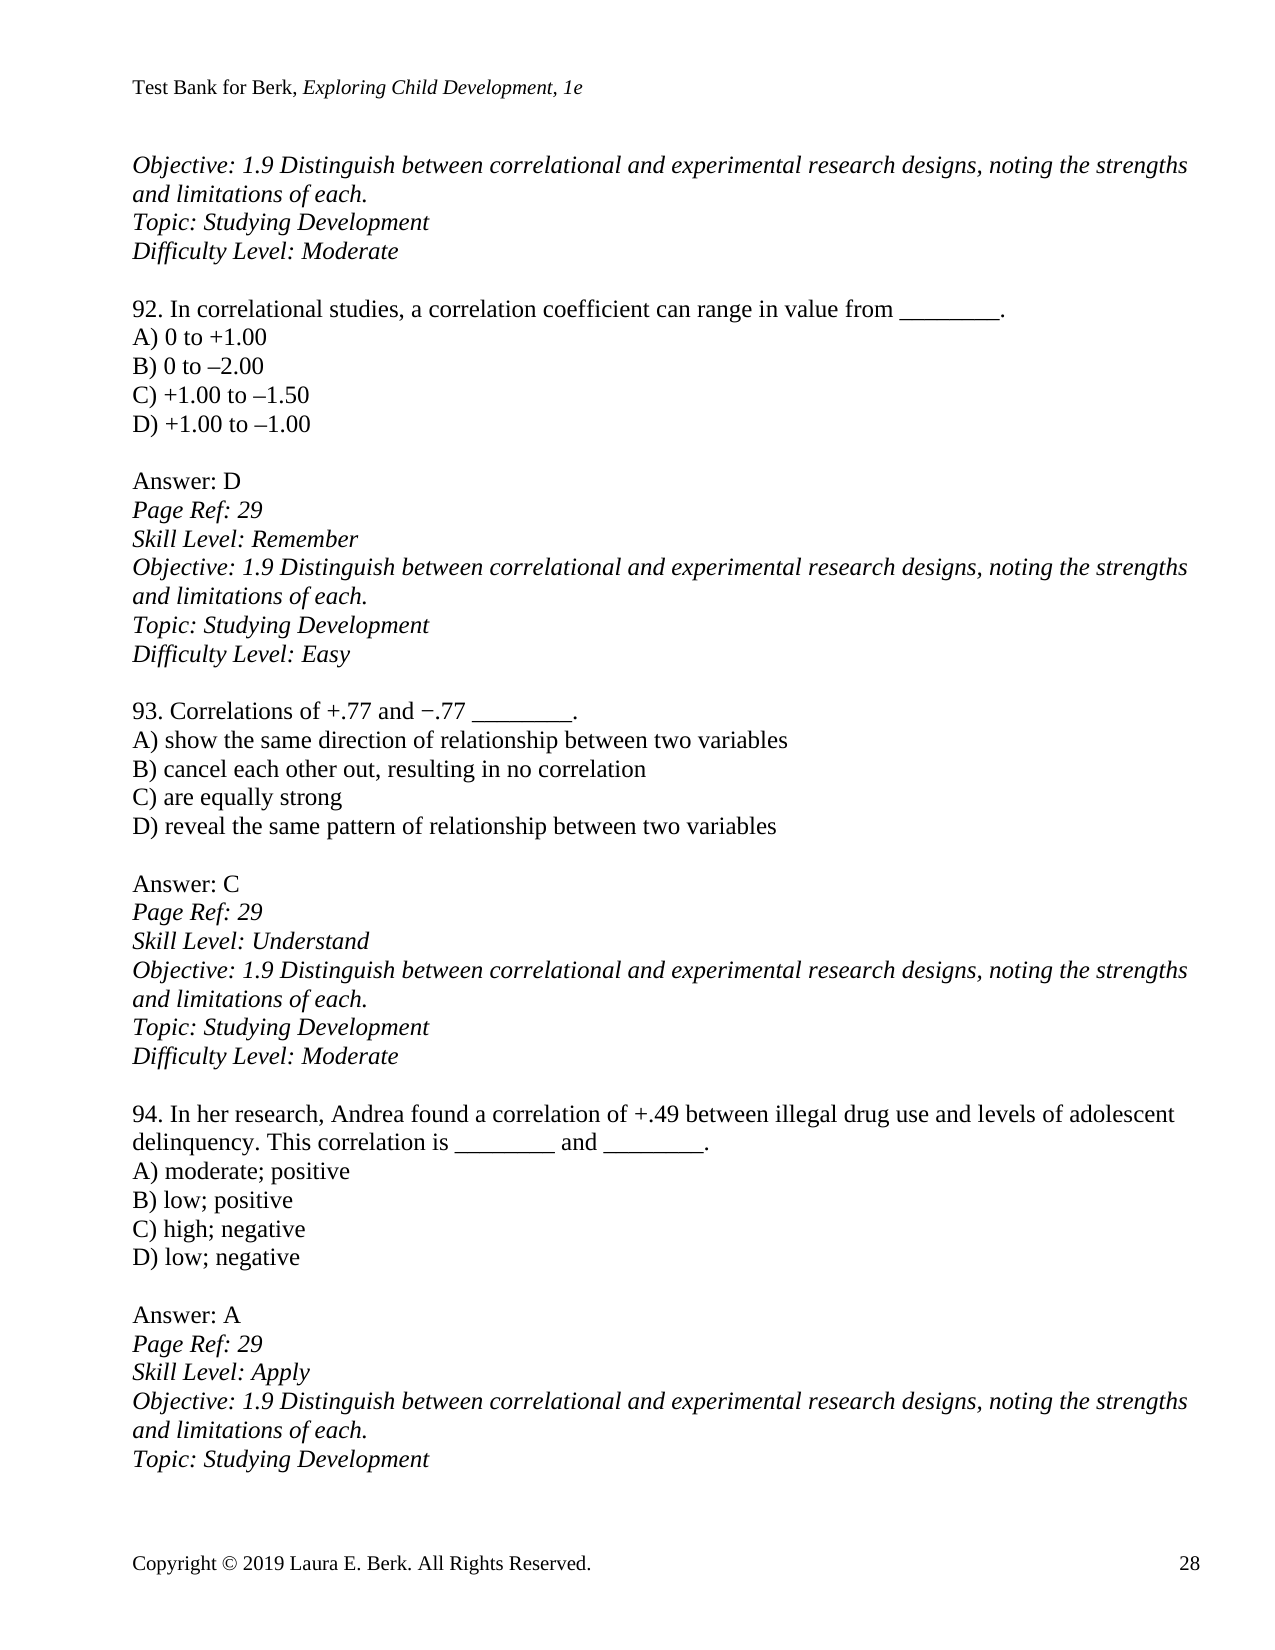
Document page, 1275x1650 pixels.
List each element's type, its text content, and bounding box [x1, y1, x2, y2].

text D) reveal the same pattern of relationship between two variables [132, 811, 1200, 840]
text A) moderate; positive [132, 1156, 1200, 1185]
text Skill Level: Apply [132, 1357, 1200, 1386]
text Page Ref: 29 [132, 495, 1200, 524]
text C) high; negative [132, 1214, 1200, 1242]
text D) +1.00 to –1.00 [132, 409, 1200, 437]
text Objective: 1.9 Distinguish between correlational and experimental research designs, noting the strengths and limitations of each. [132, 552, 1200, 610]
text Difficulty Level: Moderate [132, 1041, 1200, 1070]
text Topic: Studying Development [132, 610, 1200, 639]
text 93. Correlations of +.77 and −.77 ________. [132, 696, 1200, 725]
text D) low; negative [132, 1242, 1200, 1271]
text Answer: D [132, 466, 1200, 495]
text 94. In her research, Andrea found a correlation of +.49 between illegal drug use and levels of adolescent delinquency. This correlation is ________ and ________. [132, 1099, 1200, 1156]
text Skill Level: Understand [132, 926, 1200, 955]
text Answer: C [132, 869, 1200, 897]
text Objective: 1.9 Distinguish between correlational and experimental research designs, noting the strengths and limitations of each. [132, 1386, 1200, 1444]
text C) +1.00 to –1.50 [132, 380, 1200, 409]
text Topic: Studying Development [132, 1012, 1200, 1041]
text Skill Level: Remember [132, 524, 1200, 552]
text Topic: Studying Development [132, 207, 1200, 236]
text B) 0 to –2.00 [132, 351, 1200, 380]
text A) 0 to +1.00 [132, 322, 1200, 351]
text B) cancel each other out, resulting in no correlation [132, 754, 1200, 782]
text Difficulty Level: Moderate [132, 236, 1200, 265]
text Page Ref: 29 [132, 897, 1200, 926]
text Answer: A [132, 1300, 1200, 1329]
text A) show the same direction of relationship between two variables [132, 725, 1200, 754]
text Objective: 1.9 Distinguish between correlational and experimental research designs, noting the strengths and limitations of each. [132, 150, 1200, 207]
text Page Ref: 29 [132, 1329, 1200, 1357]
text C) are equally strong [132, 782, 1200, 811]
text Difficulty Level: Easy [132, 639, 1200, 667]
text B) low; positive [132, 1185, 1200, 1214]
text Objective: 1.9 Distinguish between correlational and experimental research designs, noting the strengths and limitations of each. [132, 955, 1200, 1012]
text 92. In correlational studies, a correlation coefficient can range in value from ________. [132, 294, 1200, 322]
text Topic: Studying Development [132, 1444, 1200, 1472]
